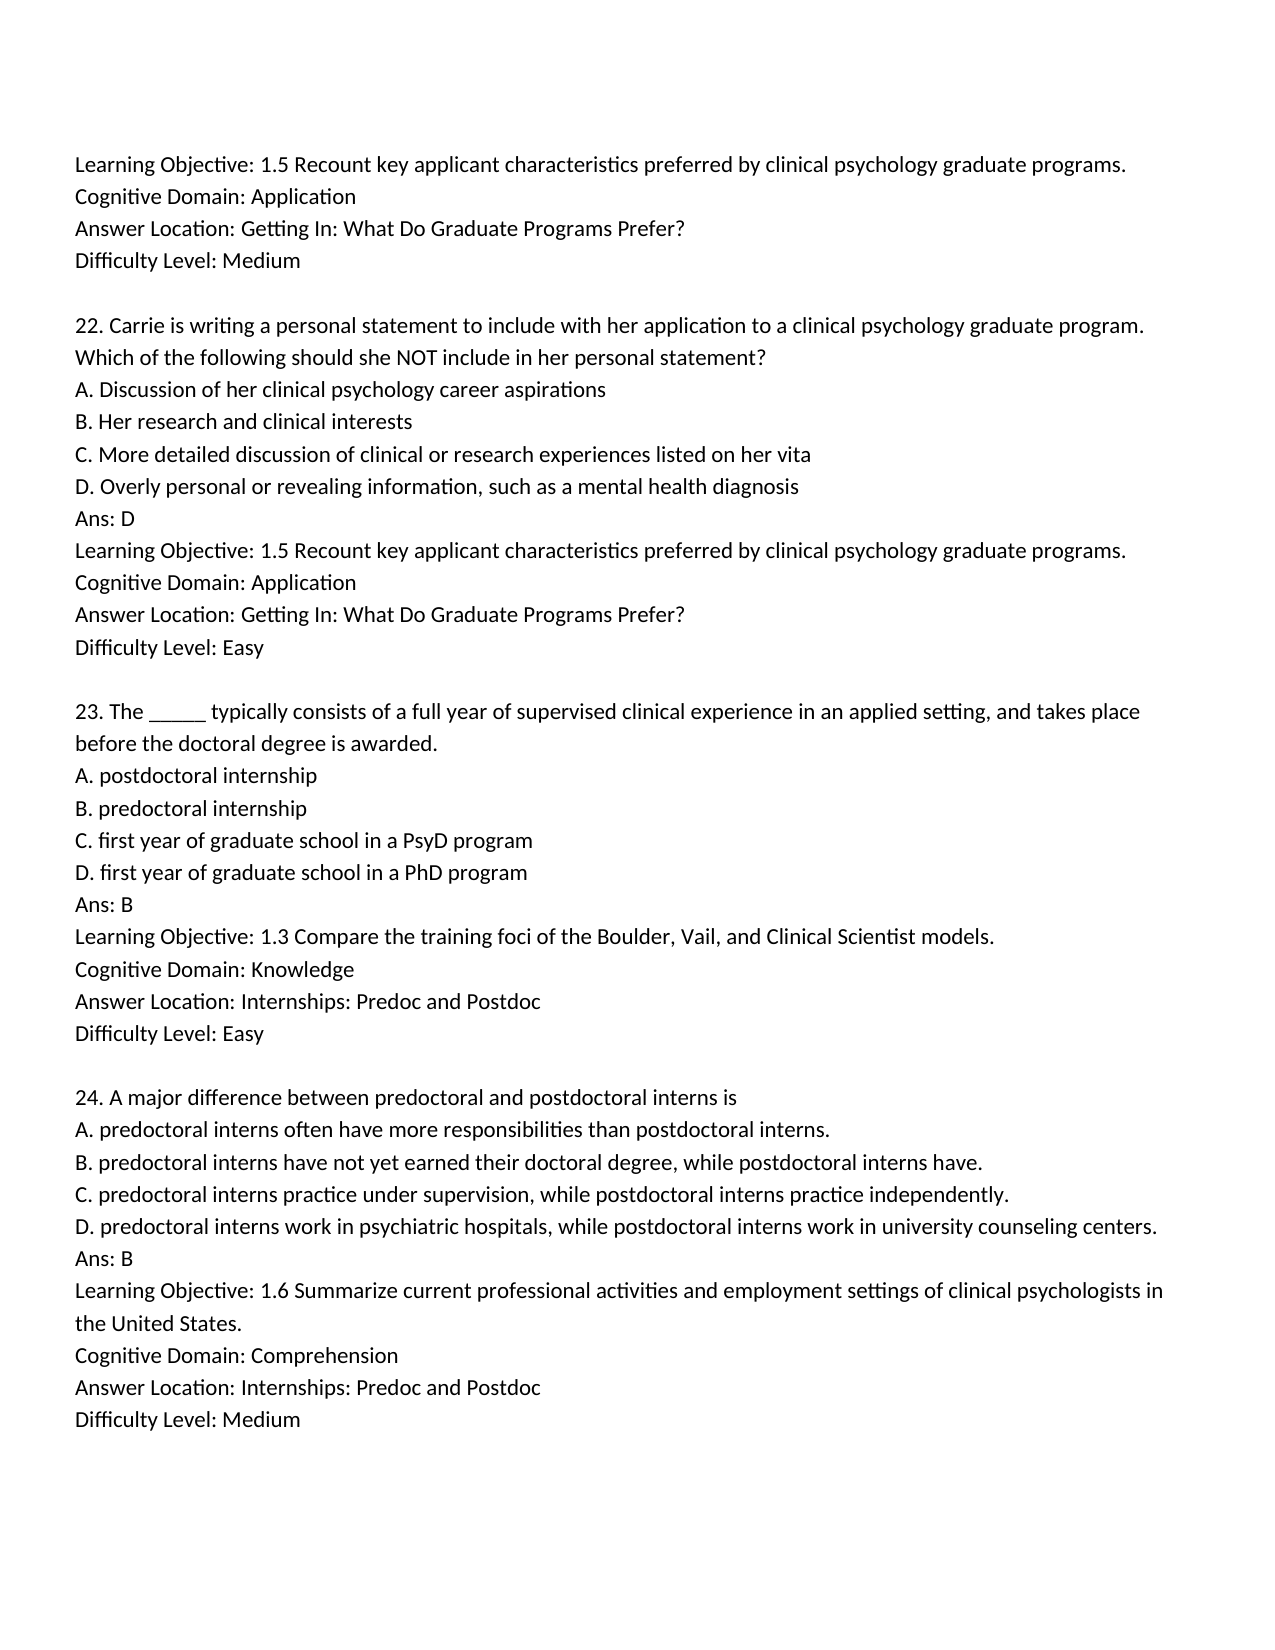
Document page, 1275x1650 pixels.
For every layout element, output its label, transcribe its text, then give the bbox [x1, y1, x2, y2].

text Cognitive Domain: Application [75, 568, 1200, 596]
text Answer Location: Internships: Predoc and Postdoc [75, 1373, 1200, 1401]
text Answer Location: Internships: Predoc and Postdoc Difficulty Level: Easy [75, 987, 1200, 1047]
text B. Her research and clinical interests [75, 407, 1200, 436]
text 23. The _____ typically consists of a full year of supervised clinical experience in an applied setting, and takes place before the doctoral degree is awarded. [75, 697, 1200, 757]
text A. predoctoral interns often have more responsibilities than postdoctoral interns. [75, 1116, 1200, 1144]
text Learning Objective: 1.5 Recount key applicant characteristics preferred by clinical psychology graduate programs. [75, 150, 1200, 178]
text B. predoctoral internship [75, 794, 1200, 822]
text D. first year of graduate school in a PhD program [75, 858, 1200, 886]
text Learning Objective: 1.5 Recount key applicant characteristics preferred by clinical psychology graduate programs. [75, 536, 1200, 564]
text Answer Location: Getting In: What Do Graduate Programs Prefer? [75, 214, 1200, 242]
text Learning Objective: 1.6 Summarize current professional activities and employment settings of clinical psychologists in the United States. [75, 1277, 1200, 1337]
text D. Overly personal or revealing information, such as a mental health diagnosis [75, 472, 1200, 500]
text Ans: D [75, 504, 1200, 532]
text Ans: B [75, 1244, 1200, 1272]
text Cognitive Domain: Knowledge [75, 955, 1200, 983]
text Ans: B [75, 890, 1200, 918]
text 24. A major difference between predoctoral and postdoctoral interns is [75, 1083, 1200, 1111]
text Learning Objective: 1.3 Compare the training foci of the Boulder, Vail, and Clinical Scientist models. [75, 922, 1200, 951]
text D. predoctoral interns work in psychiatric hospitals, while postdoctoral interns work in university counseling centers. [75, 1212, 1200, 1240]
text C. More detailed discussion of clinical or research experiences listed on her vita [75, 440, 1200, 468]
text B. predoctoral interns have not yet earned their doctoral degree, while postdoctoral interns have. [75, 1148, 1200, 1176]
text A. Discussion of her clinical psychology career aspirations [75, 375, 1200, 403]
text Cognitive Domain: Comprehension [75, 1341, 1200, 1369]
text Answer Location: Getting In: What Do Graduate Programs Prefer? Difficulty Level: Easy [75, 601, 1200, 661]
text 22. Carrie is writing a personal statement to include with her application to a clinical psychology graduate program. Which of the following should she NOT include in her personal statement? [75, 311, 1200, 371]
text Difficulty Level: Medium [75, 1405, 1200, 1433]
text C. predoctoral interns practice under supervision, while postdoctoral interns practice independently. [75, 1180, 1200, 1208]
text C. first year of graduate school in a PsyD program [75, 826, 1200, 854]
text Difficulty Level: Medium [75, 247, 1200, 274]
text A. postdoctoral internship [75, 762, 1200, 789]
text Cognitive Domain: Application [75, 182, 1200, 210]
